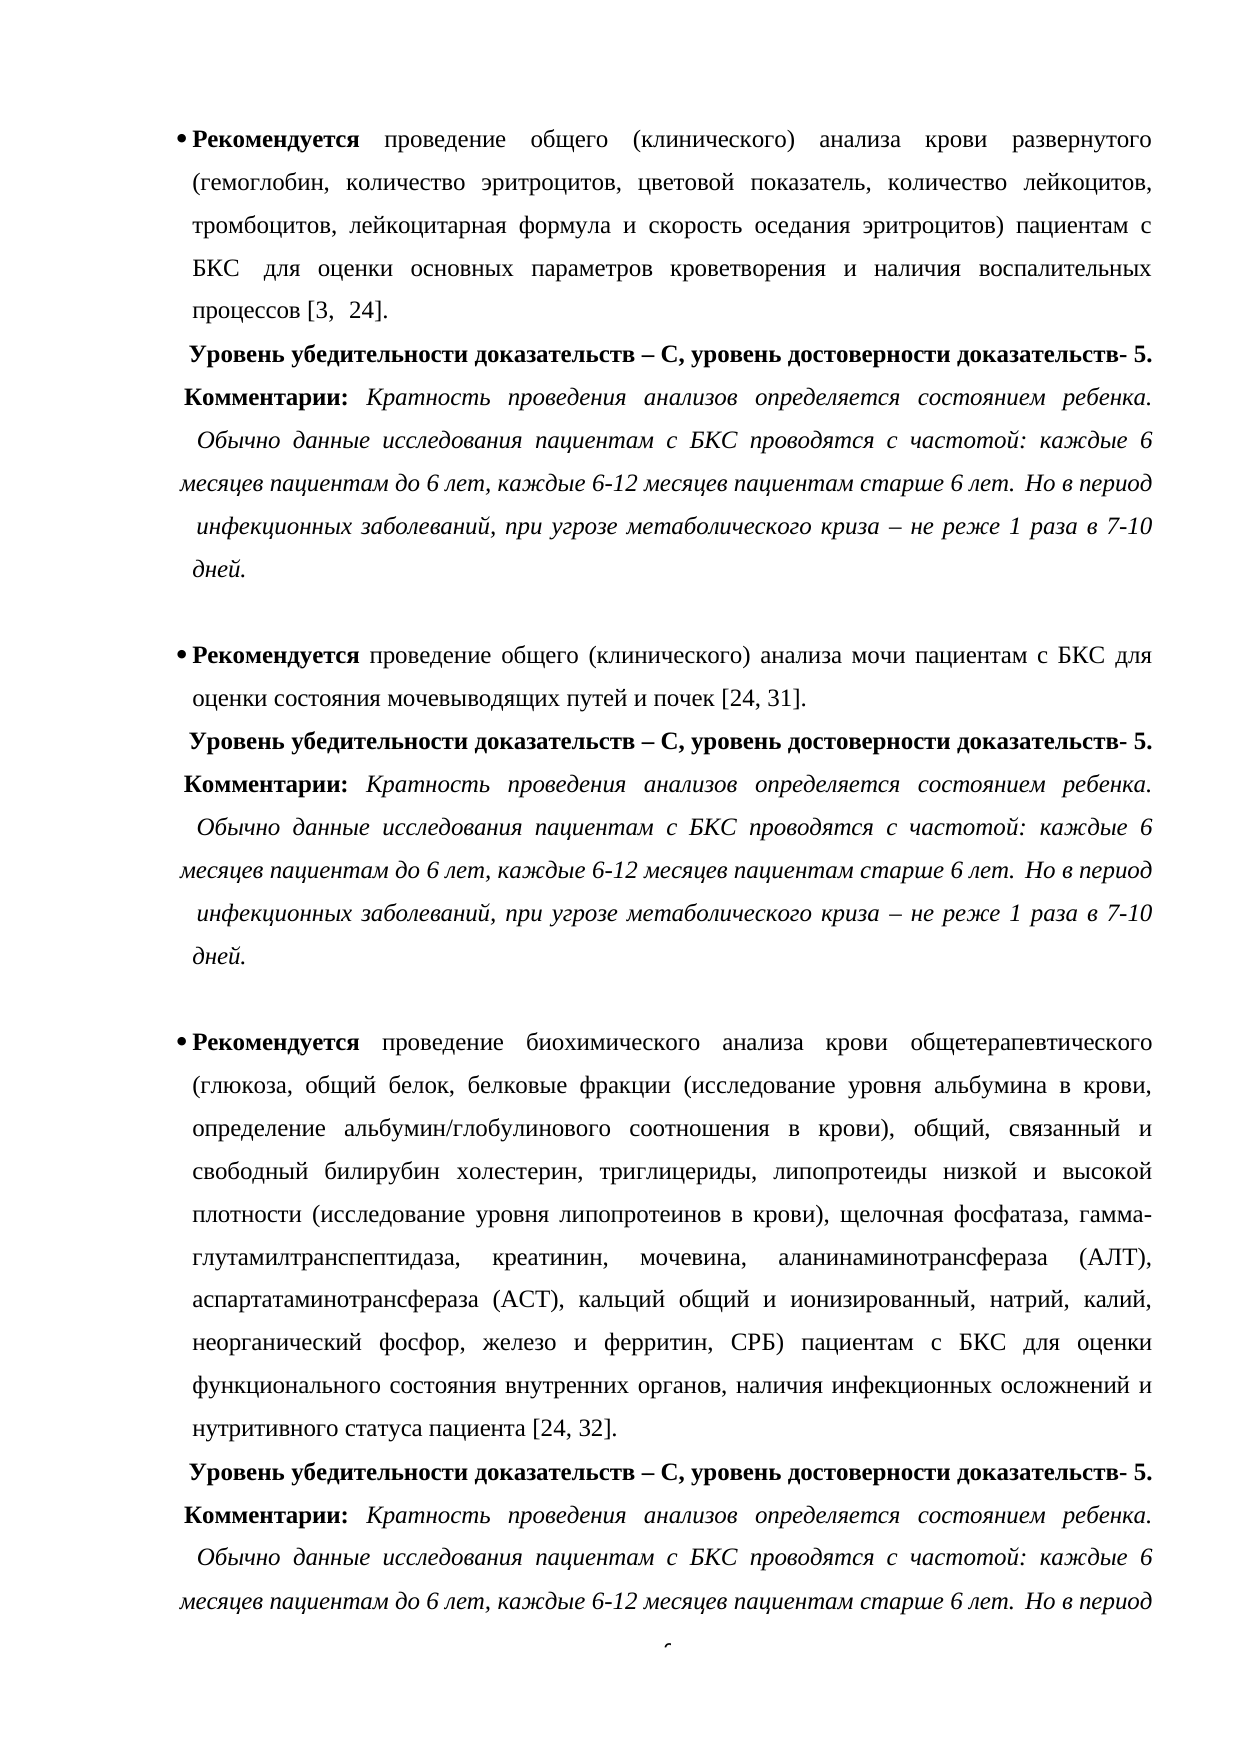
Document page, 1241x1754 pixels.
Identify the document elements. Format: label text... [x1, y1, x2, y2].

text дней. [192, 554, 1163, 583]
list Рекомендуется проведение общего (клинического) анализа крови развернутого (гемоглобин, количество эритроцитов, цветовой показатель, количество лейкоцитов, тромбоцитов, лейкоцитарная формула и скорость оседания эритроцитов) пациентам с БКС для оценки основных параметров кроветворения и наличия воспалительных процессов [3, 24]. [177, 124, 1152, 324]
text дней. [192, 941, 1163, 970]
text месяцев пациентам до 6 лет, каждые 6-12 месяцев пациентам старше 6 лет. Но в период [167, 1586, 1152, 1615]
text Уровень убедительности доказательств – C, уровень достоверности доказательств- 5. Комментарии: Кратность проведения анализов определяется состоянием ребенка. Обычно данные исследования пациентам с БКС проводятся с частотой: каждые 6 месяцев пациентам до 6 лет, каждые 6-12 месяцев пациентам старше 6 лет. Но в период инфекционных заболеваний, при угрозе метаболического криза – не реже 1 раза в 7-10 [167, 726, 1152, 926]
text Уровень убедительности доказательств – C, уровень достоверности доказательств- 5. Комментарии: Кратность проведения анализов определяется состоянием ребенка. Обычно данные исследования пациентам с БКС проводятся с частотой: каждые 6 [167, 1457, 1152, 1571]
list Рекомендуется проведение общего (клинического) анализа мочи пациентам с БКС для оценки состояния мочевыводящих путей и почек [24, 31]. [177, 640, 1152, 711]
list Рекомендуется проведение биохимического анализа крови общетерапевтического (глюкоза, общий белок, белковые фракции (исследование уровня альбумина в крови, определение альбумин/глобулинового соотношения в крови), общий, связанный и свободный билирубин холестерин, триглицериды, липопротеиды низкой и высокой плотности (исследование уровня липопротеинов в крови), щелочная фосфатаза, гамма- глутамилтранспептидаза, креатинин, мочевина, аланинаминотрансфераза (АЛТ), аспартатаминотрансфераза (АСТ), кальций общий и ионизированный, натрий, калий, неорганический фосфор, железо и ферритин, СРБ) пациентам с БКС для оценки функционального состояния внутренних органов, наличия инфекционных осложнений и нутритивного статуса пациента [24, 32]. [177, 1027, 1152, 1442]
text Уровень убедительности доказательств – C, уровень достоверности доказательств- 5. Комментарии: Кратность проведения анализов определяется состоянием ребенка. Обычно данные исследования пациентам с БКС проводятся с частотой: каждые 6 месяцев пациентам до 6 лет, каждые 6-12 месяцев пациентам старше 6 лет. Но в период инфекционных заболеваний, при угрозе метаболического криза – не реже 1 раза в 7-10 [167, 339, 1152, 539]
